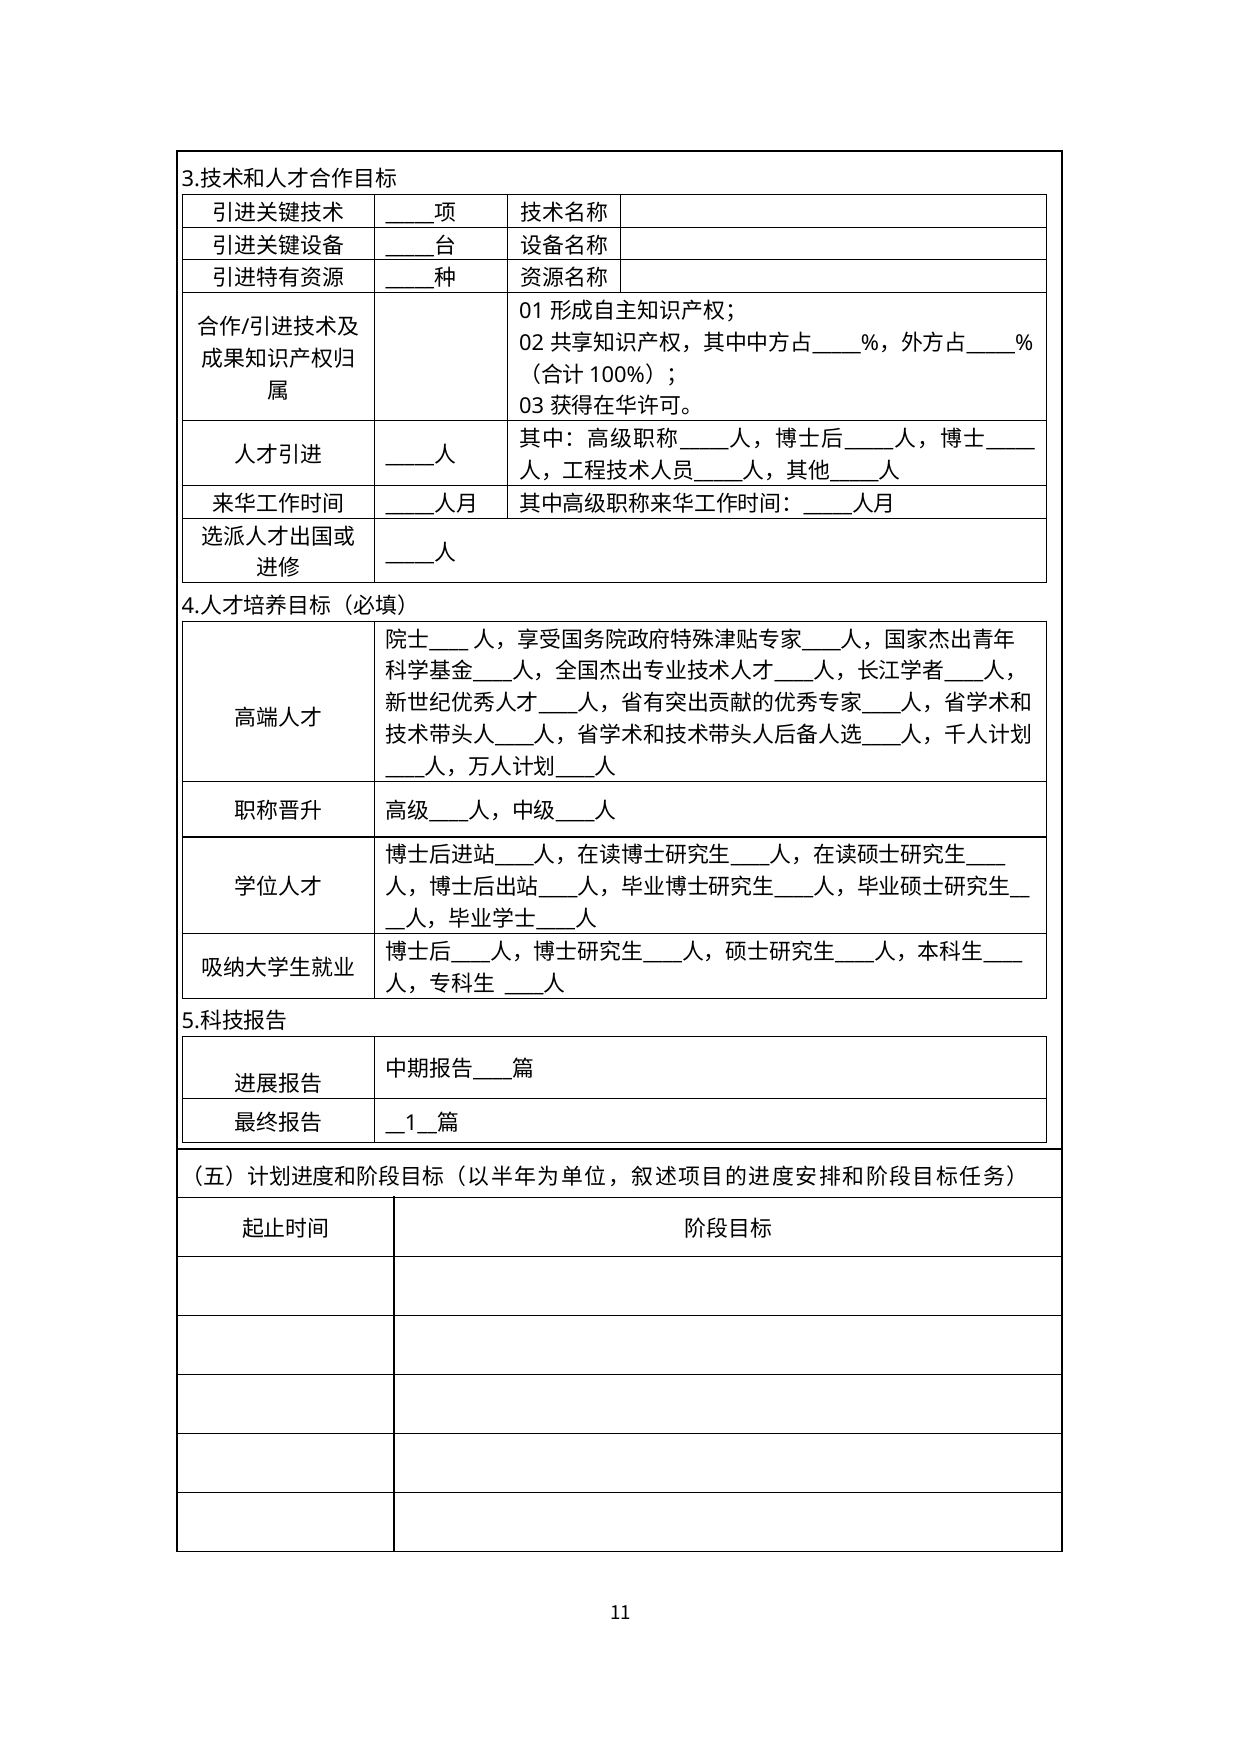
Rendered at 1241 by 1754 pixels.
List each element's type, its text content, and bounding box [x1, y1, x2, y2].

table_cell 起止时间 [178, 1198, 393, 1256]
table_cell [178, 1493, 393, 1551]
table_cell [395, 1493, 1061, 1551]
table_cell （五）计划进度和阶段目标（以半年为单位，叙述项目的进度安排和阶段目标任务） [178, 1150, 1061, 1196]
table_cell [395, 1375, 1061, 1433]
table_cell [178, 1375, 393, 1433]
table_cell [178, 152, 1061, 1148]
table_cell [178, 1257, 393, 1314]
table_cell [395, 1434, 1061, 1492]
table_cell [395, 1257, 1061, 1314]
table_cell [178, 1434, 393, 1492]
table_cell [395, 1316, 1061, 1374]
table_cell [178, 1316, 393, 1374]
table_cell 阶段目标 [395, 1198, 1061, 1256]
